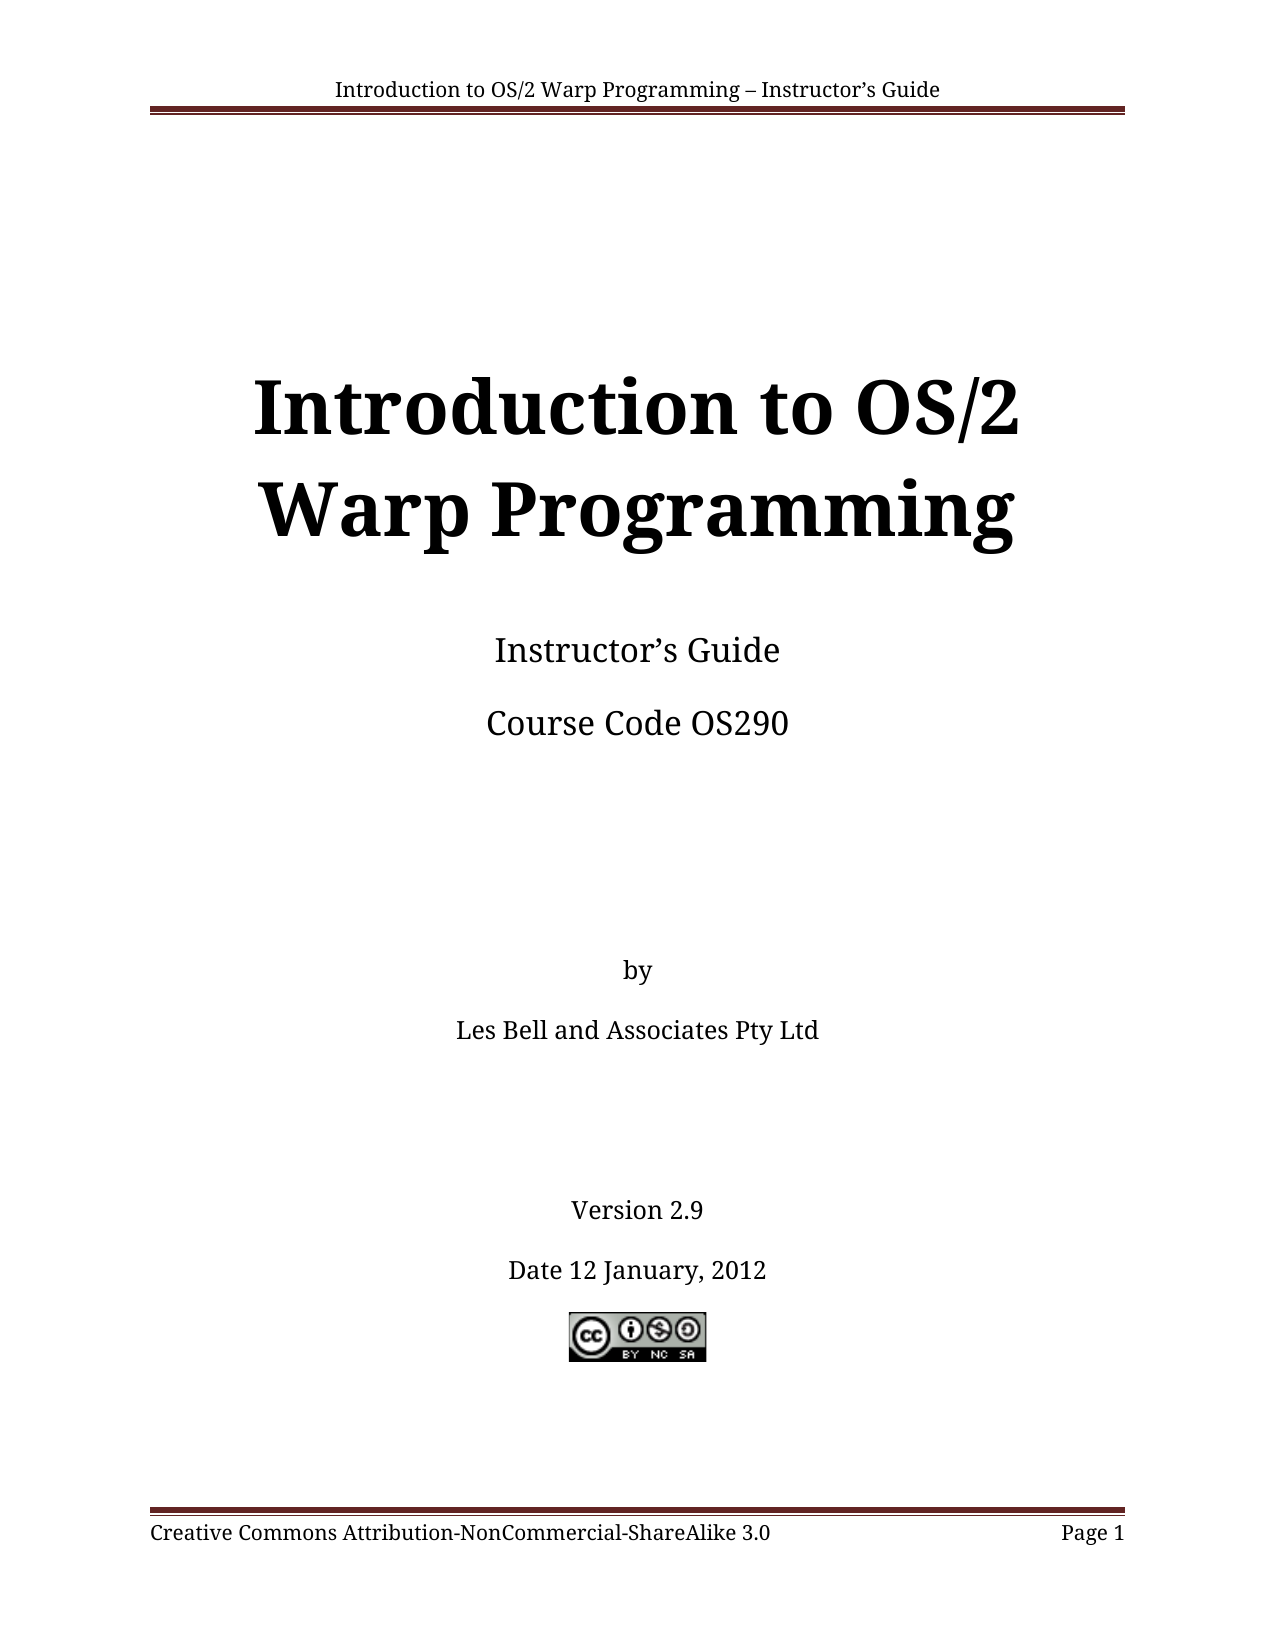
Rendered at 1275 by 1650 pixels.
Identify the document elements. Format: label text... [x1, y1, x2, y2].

text Les Bell and Associates Pty Ltd [150, 1013, 1125, 1047]
text Course Code OS290 [150, 700, 1125, 745]
text by [150, 953, 1125, 987]
text Date 12 enero, 2012 [150, 1253, 1125, 1287]
text Introduction to OS/2 Warp Programming [150, 354, 1125, 559]
text Instructor’s Guide [150, 627, 1125, 672]
text Version 2.9 [150, 1193, 1125, 1227]
picture [568, 1312, 707, 1362]
